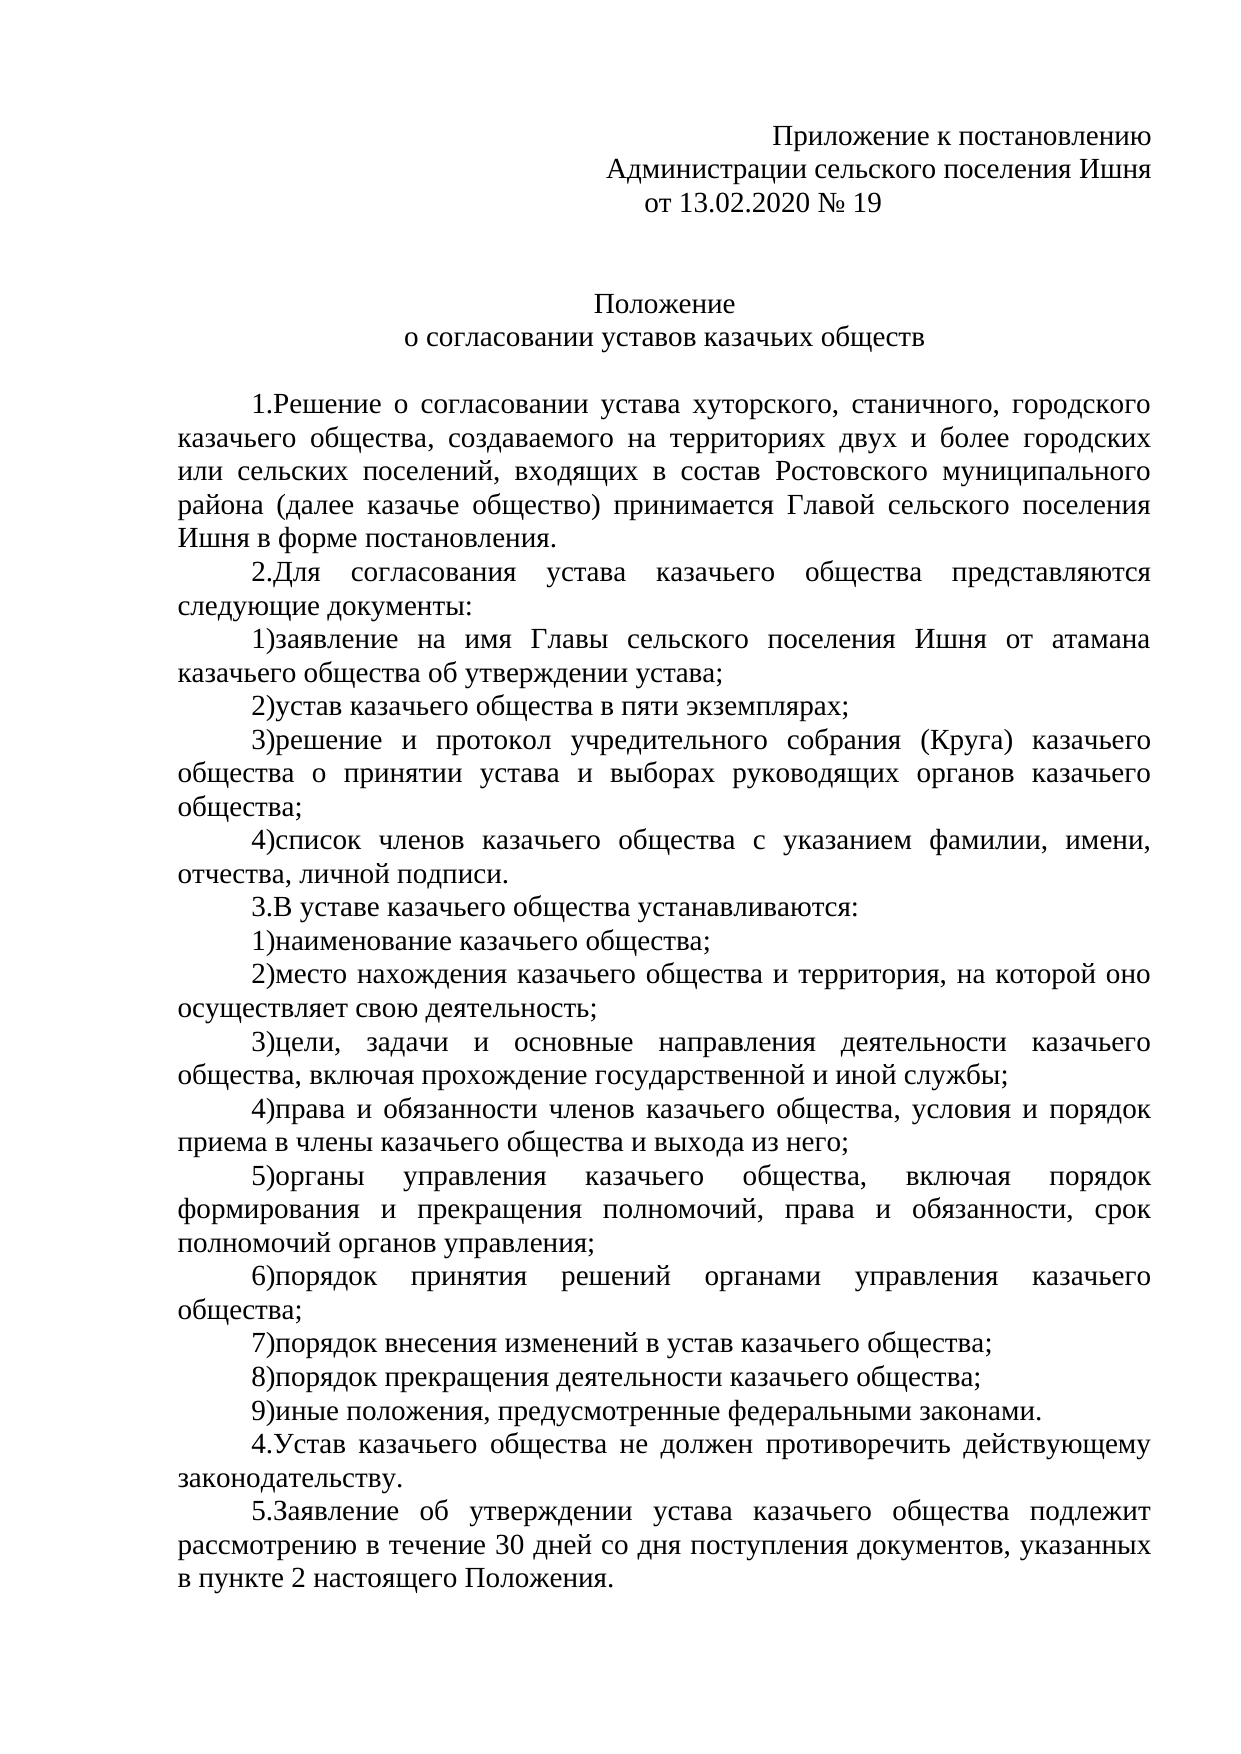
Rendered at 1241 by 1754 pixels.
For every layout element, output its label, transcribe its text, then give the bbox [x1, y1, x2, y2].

text 3.В уставе казачьего общества устанавливаются: [177, 889, 1152, 923]
text 2)устав казачьего общества в пяти экземплярах; [177, 688, 1152, 722]
text 2)место нахождения казачьего общества и территория, на которой оно осуществляет свою деятельность; [177, 957, 1152, 1024]
text Приложение к постановлению [177, 118, 1152, 152]
text 5)органы управления казачьего общества, включая порядок формирования и прекращения полномочий, права и обязанности, срок полномочий органов управления; [177, 1158, 1152, 1258]
text 4)список членов казачьего общества с указанием фамилии, имени, отчества, личной подписи. [177, 822, 1152, 889]
text 1.Решение о согласовании устава хуторского, станичного, городского казачьего общества, создаваемого на территориях двух и более городских или сельских поселений, входящих в состав Ростовского муниципального района (далее казачье общество) принимается Главой сельского поселения Ишня в форме постановления. [177, 386, 1152, 554]
text 8)порядок прекращения деятельности казачьего общества; [177, 1359, 1152, 1393]
text 3)решение и протокол учредительного собрания (Круга) казачьего общества о принятии устава и выборах руководящих органов казачьего общества; [177, 722, 1152, 822]
text 1)наименование казачьего общества; [177, 923, 1152, 957]
text о согласовании уставов казачьих обществ [177, 319, 1152, 353]
text Администрации сельского поселения Ишня [177, 152, 1152, 185]
text 1)заявление на имя Главы сельского поселения Ишня от атамана казачьего общества об утверждении устава; [177, 621, 1152, 688]
text 5.Заявление об утверждении устава казачьего общества подлежит рассмотрению в течение 30 дней со дня поступления документов, указанных в пункте 2 настоящего Положения. [177, 1493, 1152, 1594]
text 3)цели, задачи и основные направления деятельности казачьего общества, включая прохождение государственной и иной службы; [177, 1024, 1152, 1091]
text 2.Для согласования устава казачьего общества представляются следующие документы: [177, 554, 1152, 621]
text 9)иные положения, предусмотренные федеральными законами. [177, 1393, 1152, 1426]
text 4)права и обязанности членов казачьего общества, условия и порядок приема в члены казачьего общества и выхода из него; [177, 1091, 1152, 1158]
text 4.Устав казачьего общества не должен противоречить действующему законодательству. [177, 1426, 1152, 1493]
text 6)порядок принятия решений органами управления казачьего общества; [177, 1258, 1152, 1326]
text от 13.02.2020 № 19 [177, 185, 1152, 219]
text 7)порядок внесения изменений в устав казачьего общества; [177, 1326, 1152, 1359]
text Положение [177, 286, 1152, 319]
